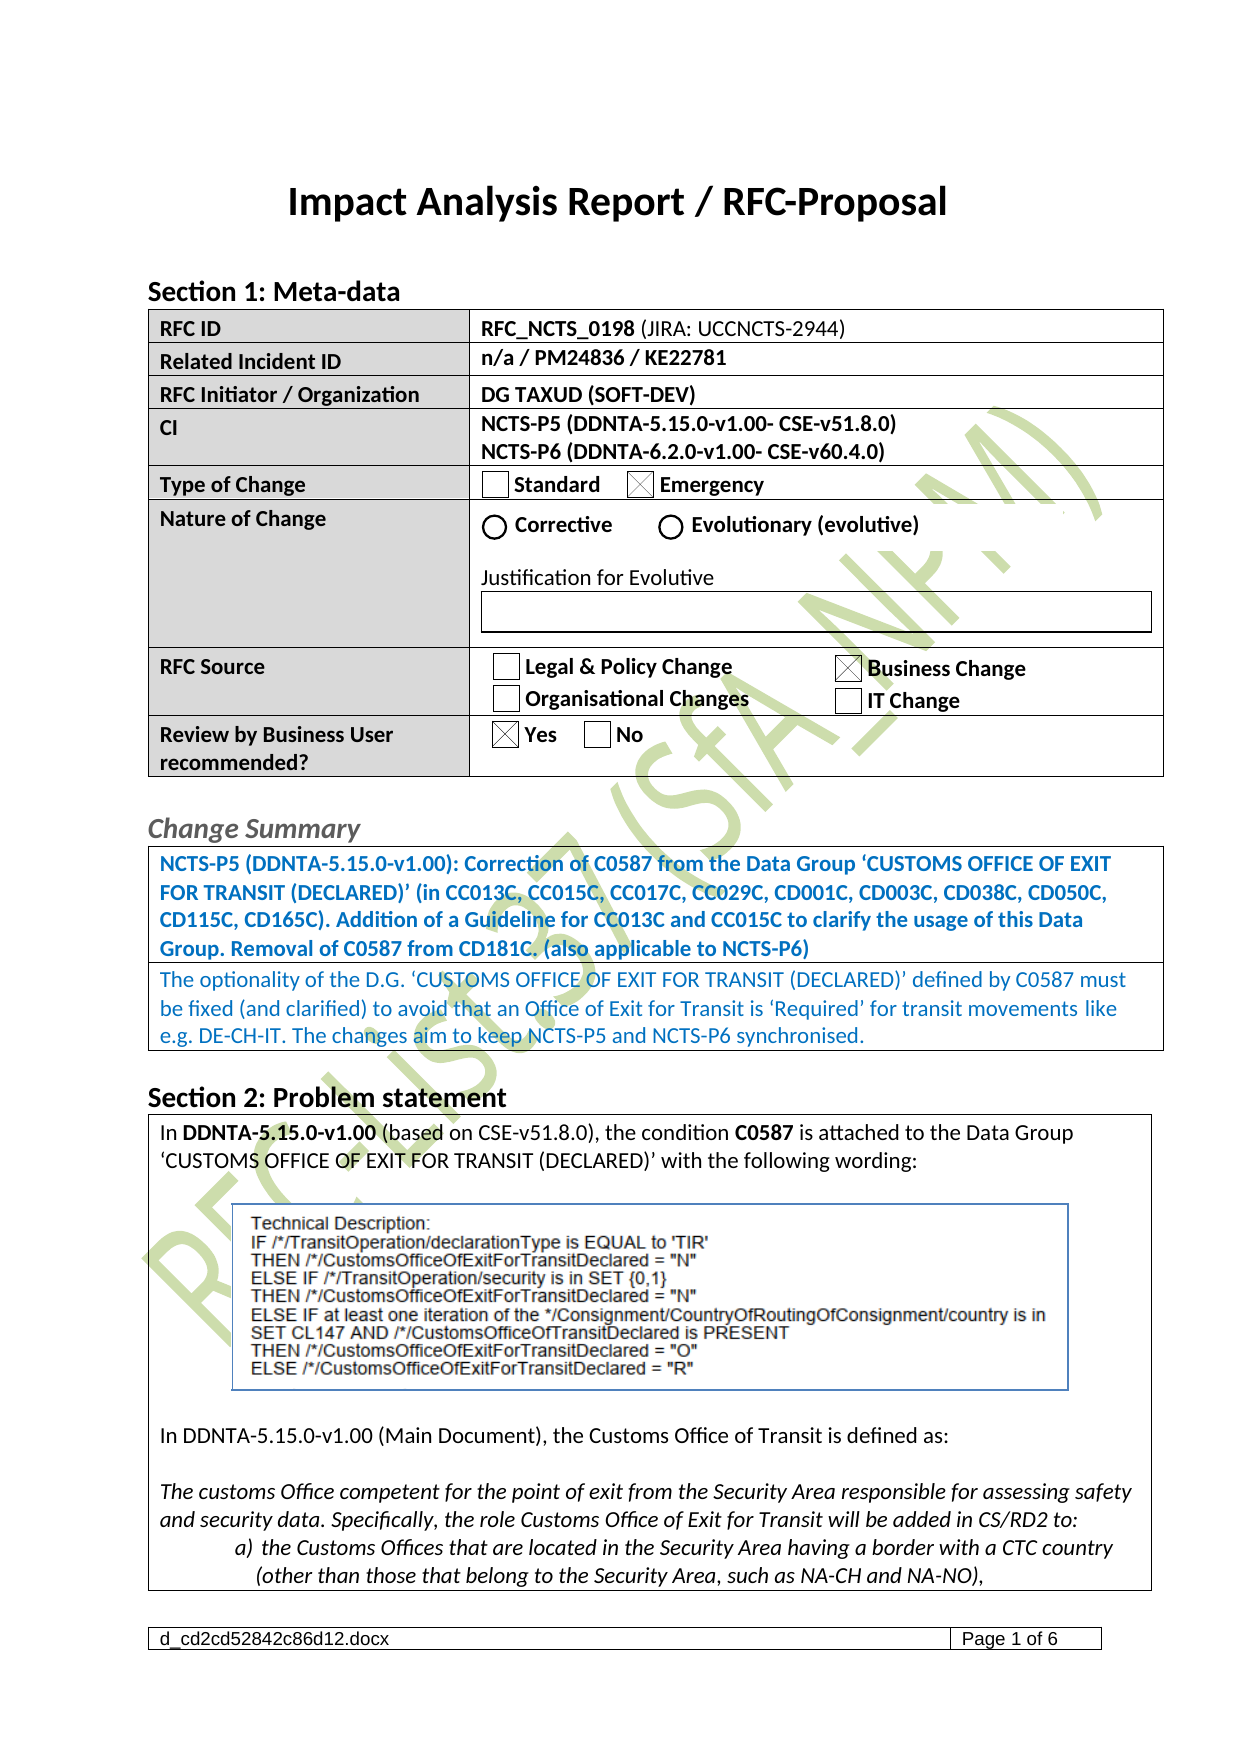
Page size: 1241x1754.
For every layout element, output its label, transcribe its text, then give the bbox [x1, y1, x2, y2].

text Section 2: Problem statement [148, 1079, 1102, 1114]
table_cell Standard Emergency [470, 466, 1163, 498]
subtitle Impact Analysis Report / RFC-Proposal [148, 175, 1102, 226]
table_cell The optionality of the D.G. ‘CUSTOMS OFFICE OF EXIT FOR TRANSIT (DECLARED)’ defined by C0587 must be fixed (and clarified) to avoid that an Office of Exit for Transit is ‘Required’ for transit movements like e.g. DE-CH-IT. The changes aim to keep NCTS-P5 and NCTS-P6 synchronised. [149, 963, 1163, 1050]
table_header NCTS-P5 (DDNTA-5.15.0-v1.00): Correction of C0587 from the Data Group ‘CUSTOMS OFFICE OF EXIT FOR TRANSIT (DECLARED)’ (in CC013C, CC015C, CC017C, CC029C, CD001C, CD003C, CD038C, CD050C, CD115C, CD165C). Addition of a Guideline for CC013C and CC015C to clarify the usage of this Data Group. Removal of C0587 from CD181C. (also applicable to NCTS-P6) [149, 847, 1163, 962]
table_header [149, 1115, 1151, 1589]
table_cell n/a / PM24836 / KE22781 [470, 343, 1163, 375]
table_cell Review by Business User recommended? [149, 716, 469, 776]
table_cell RFC Initiator / Organization [149, 376, 469, 408]
table_cell RFC Source [149, 648, 469, 715]
table_cell NCTS-P5 (DDNTA-5.15.0-v1.00- CSE-v51.8.0) NCTS-P6 (DDNTA-6.2.0-v1.00- CSE-v60.4.0) [470, 409, 1163, 465]
table_cell Justification for Evolutive [470, 500, 1163, 647]
table_cell Yes No [470, 716, 1163, 776]
table_cell Related Incident ID [149, 343, 469, 375]
table_cell [470, 648, 1163, 715]
table_cell CI [149, 409, 469, 465]
picture [233, 1205, 1067, 1389]
table_cell DG TAXUD (SOFT-DEV) [470, 376, 1163, 408]
table_cell Type of Change [149, 466, 469, 498]
table_header RFC_NCTS_0198 (JIRA: UCCNCTS-2944) [470, 310, 1163, 342]
table_header RFC ID [149, 310, 469, 342]
text Change Summary [148, 810, 1102, 846]
text Section 1: Meta-data [148, 273, 1102, 308]
table_cell Nature of Change [149, 500, 469, 647]
